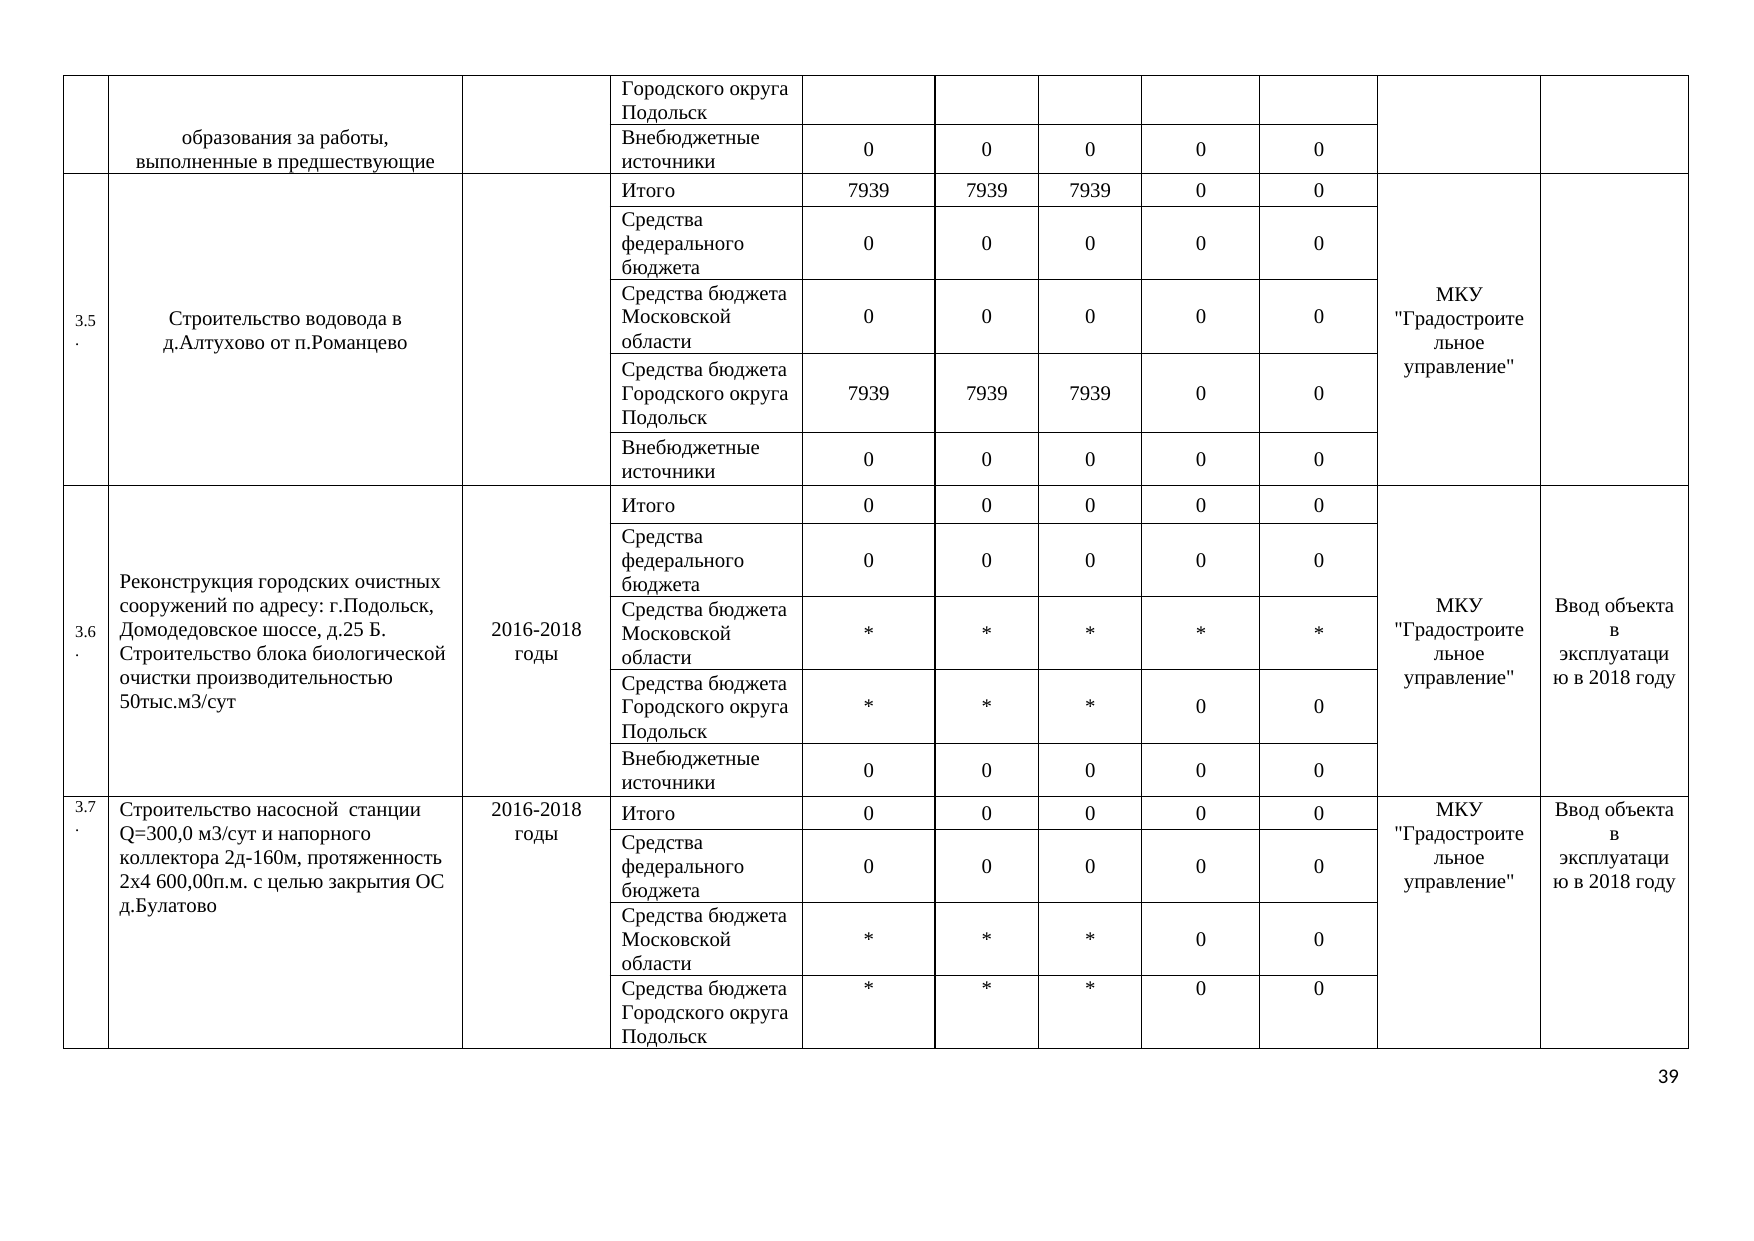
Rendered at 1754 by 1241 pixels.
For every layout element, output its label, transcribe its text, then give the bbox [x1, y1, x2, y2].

table_cell 0 [1142, 830, 1259, 902]
table_cell * [1039, 976, 1141, 1048]
table_cell 0 [1142, 903, 1259, 975]
table_cell * [1039, 903, 1141, 975]
table_cell 0 [803, 280, 934, 353]
table_cell 0 [1260, 433, 1377, 485]
table_cell 0 [803, 744, 934, 796]
table_cell 3.5. [64, 174, 108, 485]
table_cell МКУ "Градостроительное управление" [1378, 174, 1540, 485]
table_cell 0 [1260, 280, 1377, 353]
table_cell Средства бюджета Московской области [611, 903, 802, 975]
table_cell 0 [1260, 670, 1377, 743]
table_cell * [1142, 597, 1259, 669]
table_cell Внебюджетные источники [611, 744, 802, 796]
table_cell 0 [1039, 744, 1141, 796]
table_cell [611, 976, 802, 1048]
table_cell 0 [1142, 207, 1259, 279]
table_cell 0 [936, 830, 1038, 902]
table_cell 0 [803, 797, 934, 828]
table_cell 0 [1142, 354, 1259, 432]
table_cell 0 [803, 486, 934, 523]
table_cell * [936, 597, 1038, 669]
table_cell * [803, 597, 934, 669]
table_cell 0 [1142, 976, 1259, 1048]
table_cell * [936, 76, 1038, 124]
table_cell * [1039, 597, 1141, 669]
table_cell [611, 76, 802, 124]
table_cell 7939 [1039, 354, 1141, 432]
table_cell 0 [1142, 174, 1259, 206]
table_cell * [1260, 597, 1377, 669]
table_cell 0 [936, 486, 1038, 523]
table_cell * [803, 976, 934, 1048]
table_cell Итого [611, 486, 802, 523]
table_cell Ввод объекта в эксплуатацию в 2018 году [1541, 797, 1688, 1048]
table_cell 0 [1142, 433, 1259, 485]
table_cell 0 [1142, 524, 1259, 596]
table_cell Средства бюджета Московской области [611, 597, 802, 669]
table_cell 0 [1260, 797, 1377, 828]
table_cell 0 [1260, 976, 1377, 1048]
table_cell 2016-2018 годы [463, 486, 610, 796]
table_cell 0 [936, 207, 1038, 279]
table_cell Итого [611, 797, 802, 828]
table_cell 0 [1142, 670, 1259, 743]
table_cell Строительство насосной станции Q=300,0 м3/сут и напорного коллектора 2д-160м, протяженность 2х4 600,00п.м. с целью закрытия ОС д.Булатово [109, 797, 462, 1048]
table_cell 0 [936, 125, 1038, 173]
table_cell Средства федерального бюджета [611, 830, 802, 902]
table_cell [463, 174, 610, 485]
table_cell * [936, 976, 1038, 1048]
table_cell 0 [1142, 797, 1259, 828]
table_cell 3.6. [64, 486, 108, 796]
table_cell МКУ "Градостроительное управление" [1378, 797, 1540, 1048]
table_cell 0 [1260, 903, 1377, 975]
table_cell 0 [1039, 125, 1141, 173]
table_cell Реконструкция городских очистных сооружений по адресу: г.Подольск, Домодедовское шоссе, д.25 Б. Строительство блока биологической очистки производительностью 50тыс.м3/сут [109, 486, 462, 796]
table_cell 0 [1039, 207, 1141, 279]
table_cell 0 [1260, 744, 1377, 796]
table_cell 0 [1142, 744, 1259, 796]
table_cell 0 [803, 125, 934, 173]
table_cell * [803, 76, 934, 124]
table_cell 7939 [1039, 174, 1141, 206]
table_cell 0 [803, 433, 934, 485]
table_cell * [1039, 670, 1141, 743]
table_cell Строительство водовода в д.Алтухово от п.Романцево [109, 174, 462, 485]
table_cell 0 [1142, 125, 1259, 173]
table_cell [1541, 174, 1688, 485]
table_cell 7939 [936, 174, 1038, 206]
table_cell * [803, 670, 934, 743]
table_cell Ввод объекта в эксплуатацию в 2018 году [1541, 486, 1688, 796]
table_cell * [1039, 76, 1141, 124]
table_cell 0 [1260, 207, 1377, 279]
table_cell 0 [936, 744, 1038, 796]
table_cell 3.7. [64, 797, 108, 1048]
table_cell 0 [1142, 486, 1259, 523]
table_cell Внебюджетные источники [611, 433, 802, 485]
table_cell 0 [936, 433, 1038, 485]
table_cell Внебюджетные источники [611, 125, 802, 173]
table_cell 0 [803, 524, 934, 596]
table_cell * [803, 903, 934, 975]
table_cell 7939 [803, 354, 934, 432]
table_cell 0 [1039, 797, 1141, 828]
table_cell 0 [1260, 125, 1377, 173]
table_cell 0 [1039, 486, 1141, 523]
table_cell 7939 [936, 354, 1038, 432]
table_cell 0 [936, 280, 1038, 353]
table_cell Средства федерального бюджета [611, 524, 802, 596]
table_cell 0 [1142, 76, 1259, 124]
table_cell 2016-2018 годы [463, 797, 610, 1048]
table_cell 0 [1260, 524, 1377, 596]
table_cell * [936, 903, 1038, 975]
table_cell Итого [611, 174, 802, 206]
table_cell 0 [1260, 486, 1377, 523]
table_cell 0 [936, 797, 1038, 828]
table_cell Средства бюджета Городского округа Подольск [611, 354, 802, 432]
table_cell 0 [1039, 524, 1141, 596]
table_cell 0 [1039, 433, 1141, 485]
table_cell 0 [1260, 830, 1377, 902]
table_cell 0 [1039, 830, 1141, 902]
table_cell Средства бюджета Городского округа Подольск [611, 670, 802, 743]
table_cell 0 [803, 207, 934, 279]
table_cell 0 [1260, 354, 1377, 432]
table_cell 0 [803, 830, 934, 902]
table_cell 0 [1039, 280, 1141, 353]
table_cell 0 [1260, 76, 1377, 124]
table_cell Средства федерального бюджета [611, 207, 802, 279]
table_cell Средства бюджета Московской области [611, 280, 802, 353]
table_cell 7939 [803, 174, 934, 206]
table_cell 0 [1260, 174, 1377, 206]
table_cell МКУ "Градостроительное управление" [1378, 486, 1540, 796]
table_cell * [936, 670, 1038, 743]
table_cell 0 [1142, 280, 1259, 353]
table_cell 0 [936, 524, 1038, 596]
